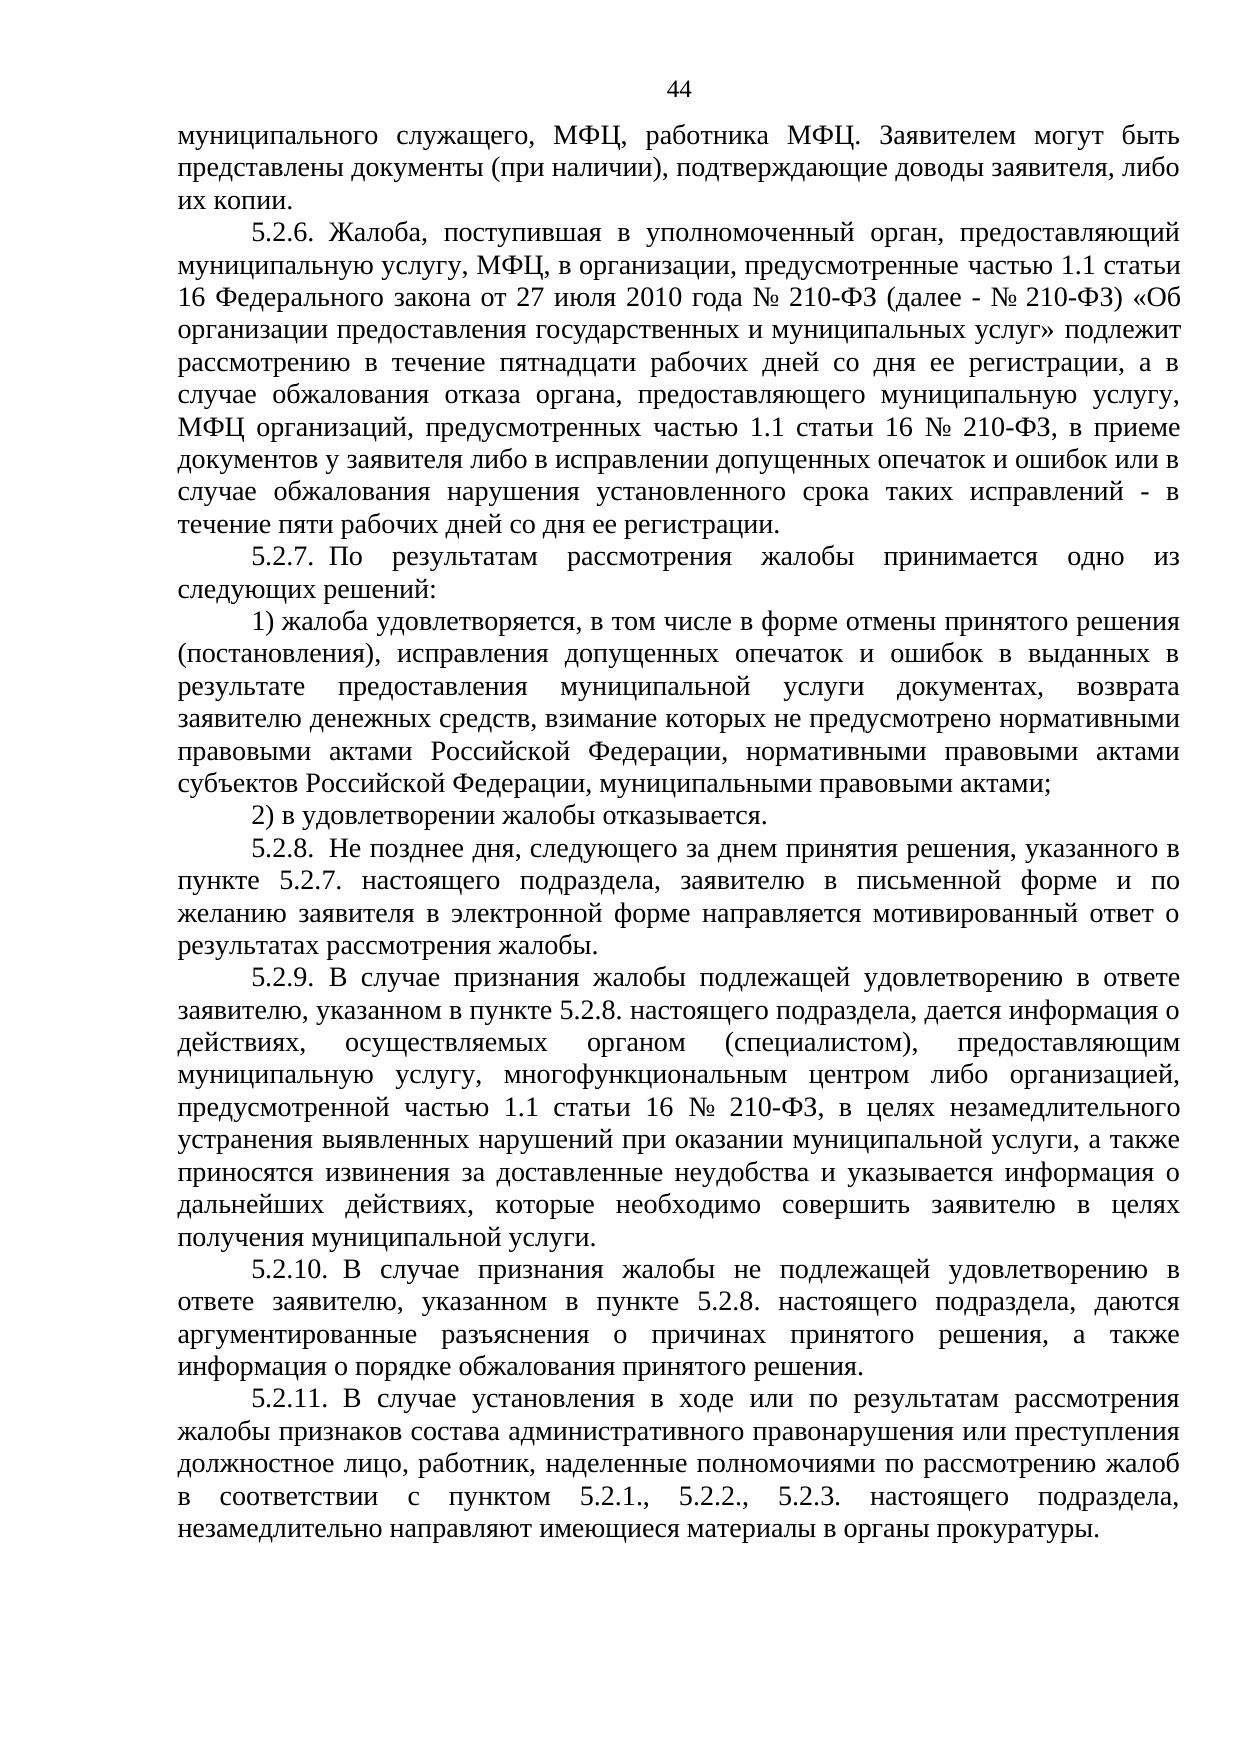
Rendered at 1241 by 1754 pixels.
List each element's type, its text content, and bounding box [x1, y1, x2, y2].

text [177, 118, 1181, 215]
text 5.2.10. В случае признания жалобы не подлежащей удовлетворению в ответе заявителю, указанном в пункте 5.2.8. настоящего подраздела, даются аргументированные разъяснения о причинах принятого решения, а также информация о порядке обжалования принятого решения. [177, 1252, 1181, 1382]
text 5.2.11. В случае установления в ходе или по результатам рассмотрения жалобы признаков состава административного правонарушения или преступления должностное лицо, работник, наделенные полномочиями по рассмотрению жалоб в соответствии с пунктом 5.2.1., 5.2.2., 5.2.3. настоящего подраздела, незамедлительно направляют имеющиеся материалы в органы прокуратуры. [177, 1382, 1181, 1543]
text 5.2.8. Не позднее дня, следующего за днем принятия решения, указанного в пункте 5.2.7. настоящего подраздела, заявителю в письменной форме и по желанию заявителя в электронной форме направляется мотивированный ответ о результатах рассмотрения жалобы. [177, 831, 1181, 960]
text 2) в удовлетворении жалобы отказывается. [177, 798, 1181, 831]
text 5.2.7. По результатам рассмотрения жалобы принимается одно из следующих решений: [177, 539, 1181, 604]
text 5.2.6. Жалоба, поступившая в уполномоченный орган, предоставляющий муниципальную услугу, МФЦ, в организации, предусмотренные частью 1.1 статьи 16 Федерального закона от 27 июля 2010 года № 210-ФЗ (далее - № 210-ФЗ) «Об организации предоставления государственных и муниципальных услуг» подлежит рассмотрению в течение пятнадцати рабочих дней со дня ее регистрации, а в случае обжалования отказа органа, предоставляющего муниципальную услугу, МФЦ организаций, предусмотренных частью 1.1 статьи 16 № 210-ФЗ, в приеме документов у заявителя либо в исправлении допущенных опечаток и ошибок или в случае обжалования нарушения установленного срока таких исправлений - в течение пяти рабочих дней со дня ее регистрации. [177, 215, 1181, 539]
text 1) жалоба удовлетворяется, в том числе в форме отмены принятого решения (постановления), исправления допущенных опечаток и ошибок в выданных в результате предоставления муниципальной услуги документах, возврата заявителю денежных средств, взимание которых не предусмотрено нормативными правовыми актами Российской Федерации, нормативными правовыми актами субъектов Российской Федерации, муниципальными правовыми актами; [177, 604, 1181, 798]
text 5.2.9. В случае признания жалобы подлежащей удовлетворению в ответе заявителю, указанном в пункте 5.2.8. настоящего подраздела, дается информация о действиях, осуществляемых органом (специалистом), предоставляющим муниципальную услугу, многофункциональным центром либо организацией, предусмотренной частью 1.1 статьи 16 № 210-ФЗ, в целях незамедлительного устранения выявленных нарушений при оказании муниципальной услуги, а также приносятся извинения за доставленные неудобства и указывается информация о дальнейших действиях, которые необходимо совершить заявителю в целях получения муниципальной услуги. [177, 960, 1181, 1252]
